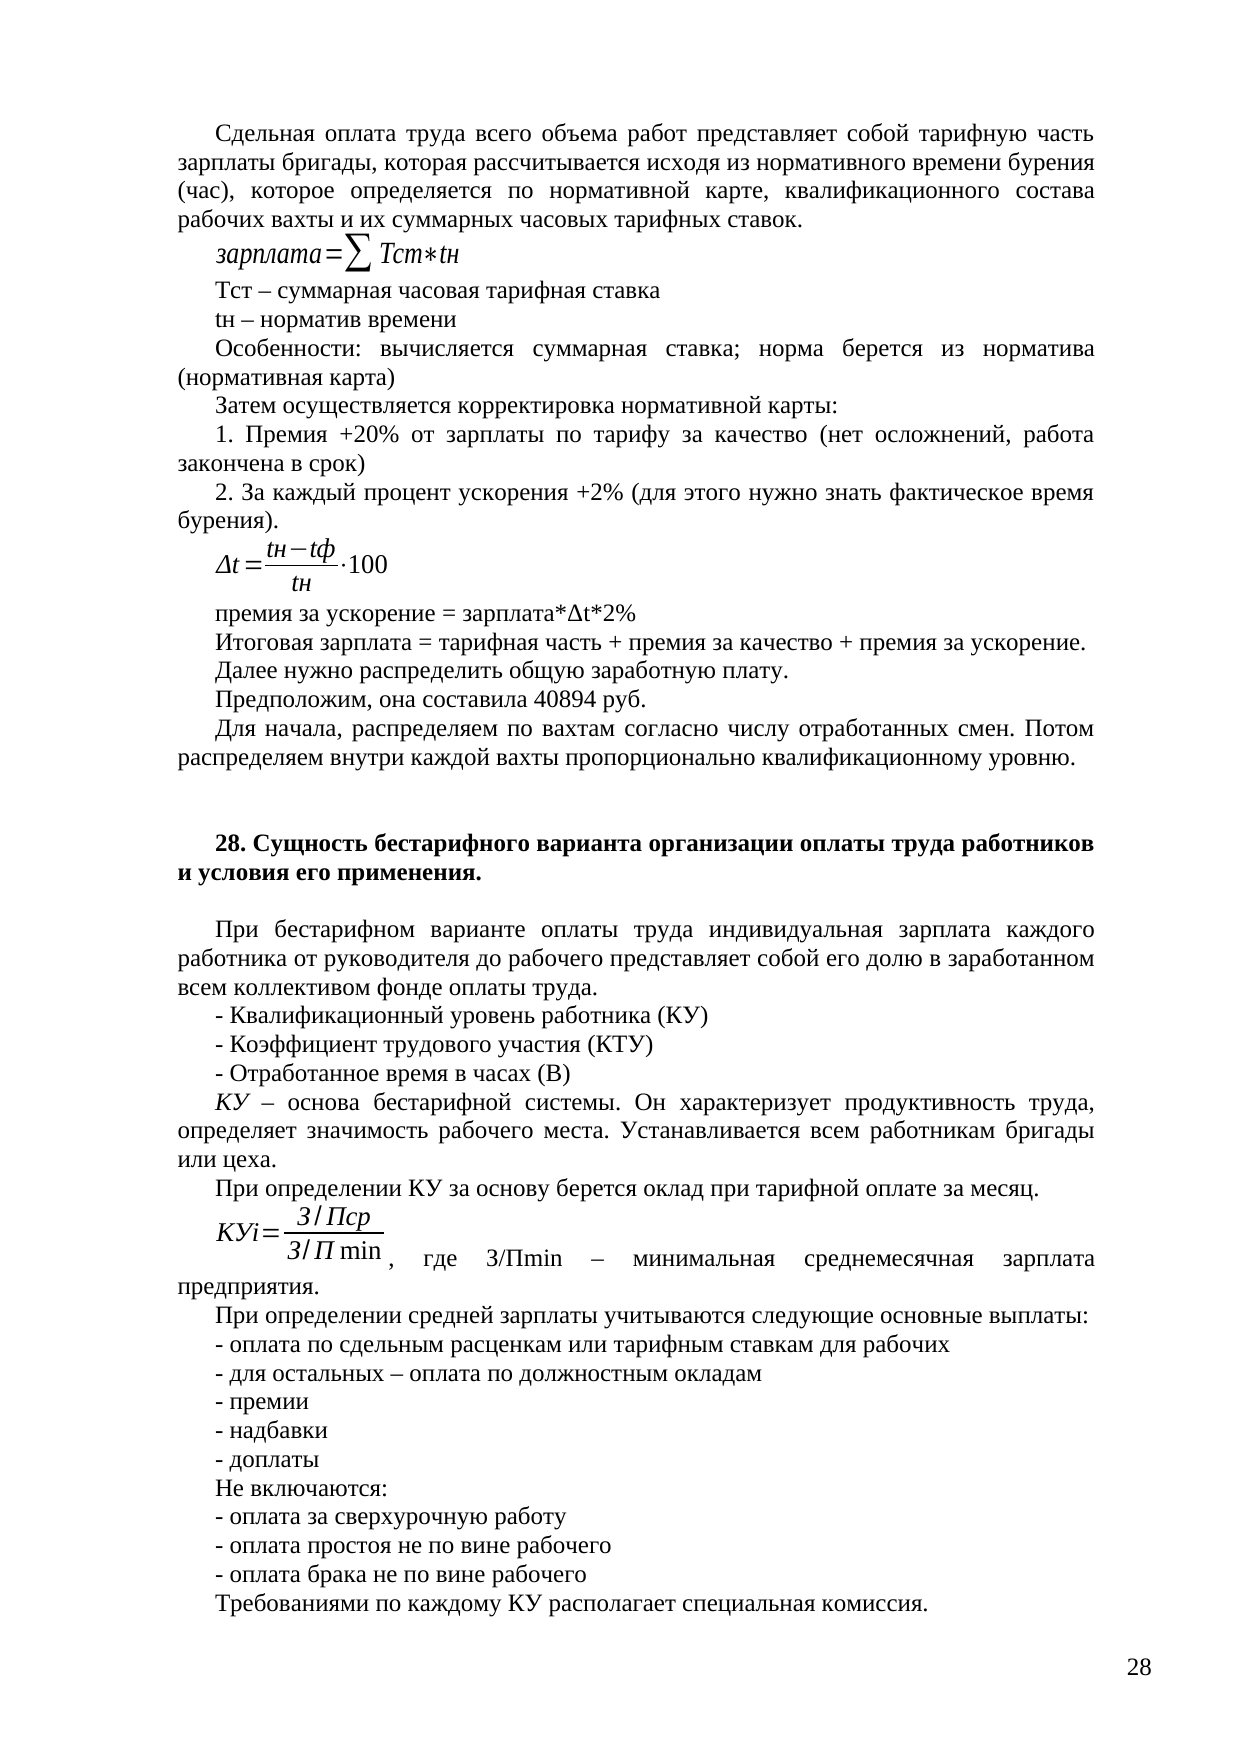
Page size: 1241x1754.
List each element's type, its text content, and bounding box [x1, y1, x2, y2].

text Сдельная оплата труда всего объема работ представляет собой тарифную часть зарплаты бригады, которая рассчитывается исходя из нормативного времени бурения (час), которое определяется по нормативной карте, квалификационного состава рабочих вахты и их суммарных часовых тарифных ставок. [177, 118, 1095, 233]
text 28. Сущность бестарифного варианта организации оплаты труда работников и условия его применения. [177, 828, 1095, 886]
text - Квалификационный уровень работника (КУ) [177, 1001, 1095, 1029]
text Тст – суммарная часовая тарифная ставка [177, 275, 1095, 304]
text - премии [177, 1386, 1095, 1415]
text Для начала, распределяем по вахтам согласно числу отработанных смен. Потом распределяем внутри каждой вахты пропорционально квалификационному уровню. [177, 713, 1095, 771]
text Затем осуществляется корректировка нормативной карты: [177, 390, 1095, 419]
text Требованиями по каждому КУ располагает специальная комиссия. [177, 1588, 1095, 1616]
text Итоговая зарплата = тарифная часть + премия за качество + премия за ускорение. [177, 627, 1095, 656]
text - Отработанное время в часах (В) [177, 1058, 1095, 1087]
text 2. За каждый процент ускорения +2% (для этого нужно знать фактическое время бурения). [177, 477, 1095, 534]
text - для остальных – оплата по должностным окладам [177, 1358, 1095, 1386]
text - оплата за сверхурочную работу [177, 1501, 1095, 1530]
text - оплата брака не по вине рабочего [177, 1559, 1095, 1588]
text Особенности: вычисляется суммарная ставка; норма берется из норматива (нормативная карта) [177, 333, 1095, 390]
text 1. Премия +20% от зарплаты по тарифу за качество (нет осложнений, работа закончена в срок) [177, 419, 1095, 477]
text - Коэффициент трудового участия (КТУ) [177, 1029, 1095, 1058]
text При бестарифном варианте оплаты труда индивидуальная зарплата каждого работника от руководителя до рабочего представляет собой его долю в заработанном всем коллективом фонде оплаты труда. [177, 914, 1095, 1001]
text , где З/Пmin – минимальная среднемесячная зарплата предприятия. [177, 1202, 1095, 1300]
text - оплата простоя не по вине рабочего [177, 1530, 1095, 1559]
text - надбавки [177, 1415, 1095, 1444]
text премия за ускорение = зарплата*Δt*2% [177, 598, 1095, 627]
text tн – норматив времени [177, 304, 1095, 333]
text - доплаты [177, 1444, 1095, 1473]
text Далее нужно распределить общую заработную плату. [177, 656, 1095, 684]
text При определении КУ за основу берется оклад при тарифной оплате за месяц. [177, 1173, 1095, 1202]
text Предположим, она составила 40894 руб. [177, 684, 1095, 713]
text КУ – основа бестарифной системы. Он характеризует продуктивность труда, определяет значимость рабочего места. Устанавливается всем работникам бригады или цеха. [177, 1087, 1095, 1173]
text Не включаются: [177, 1473, 1095, 1501]
text При определении средней зарплаты учитываются следующие основные выплаты: [177, 1300, 1095, 1329]
text - оплата по сдельным расценкам или тарифным ставкам для рабочих [177, 1329, 1095, 1358]
